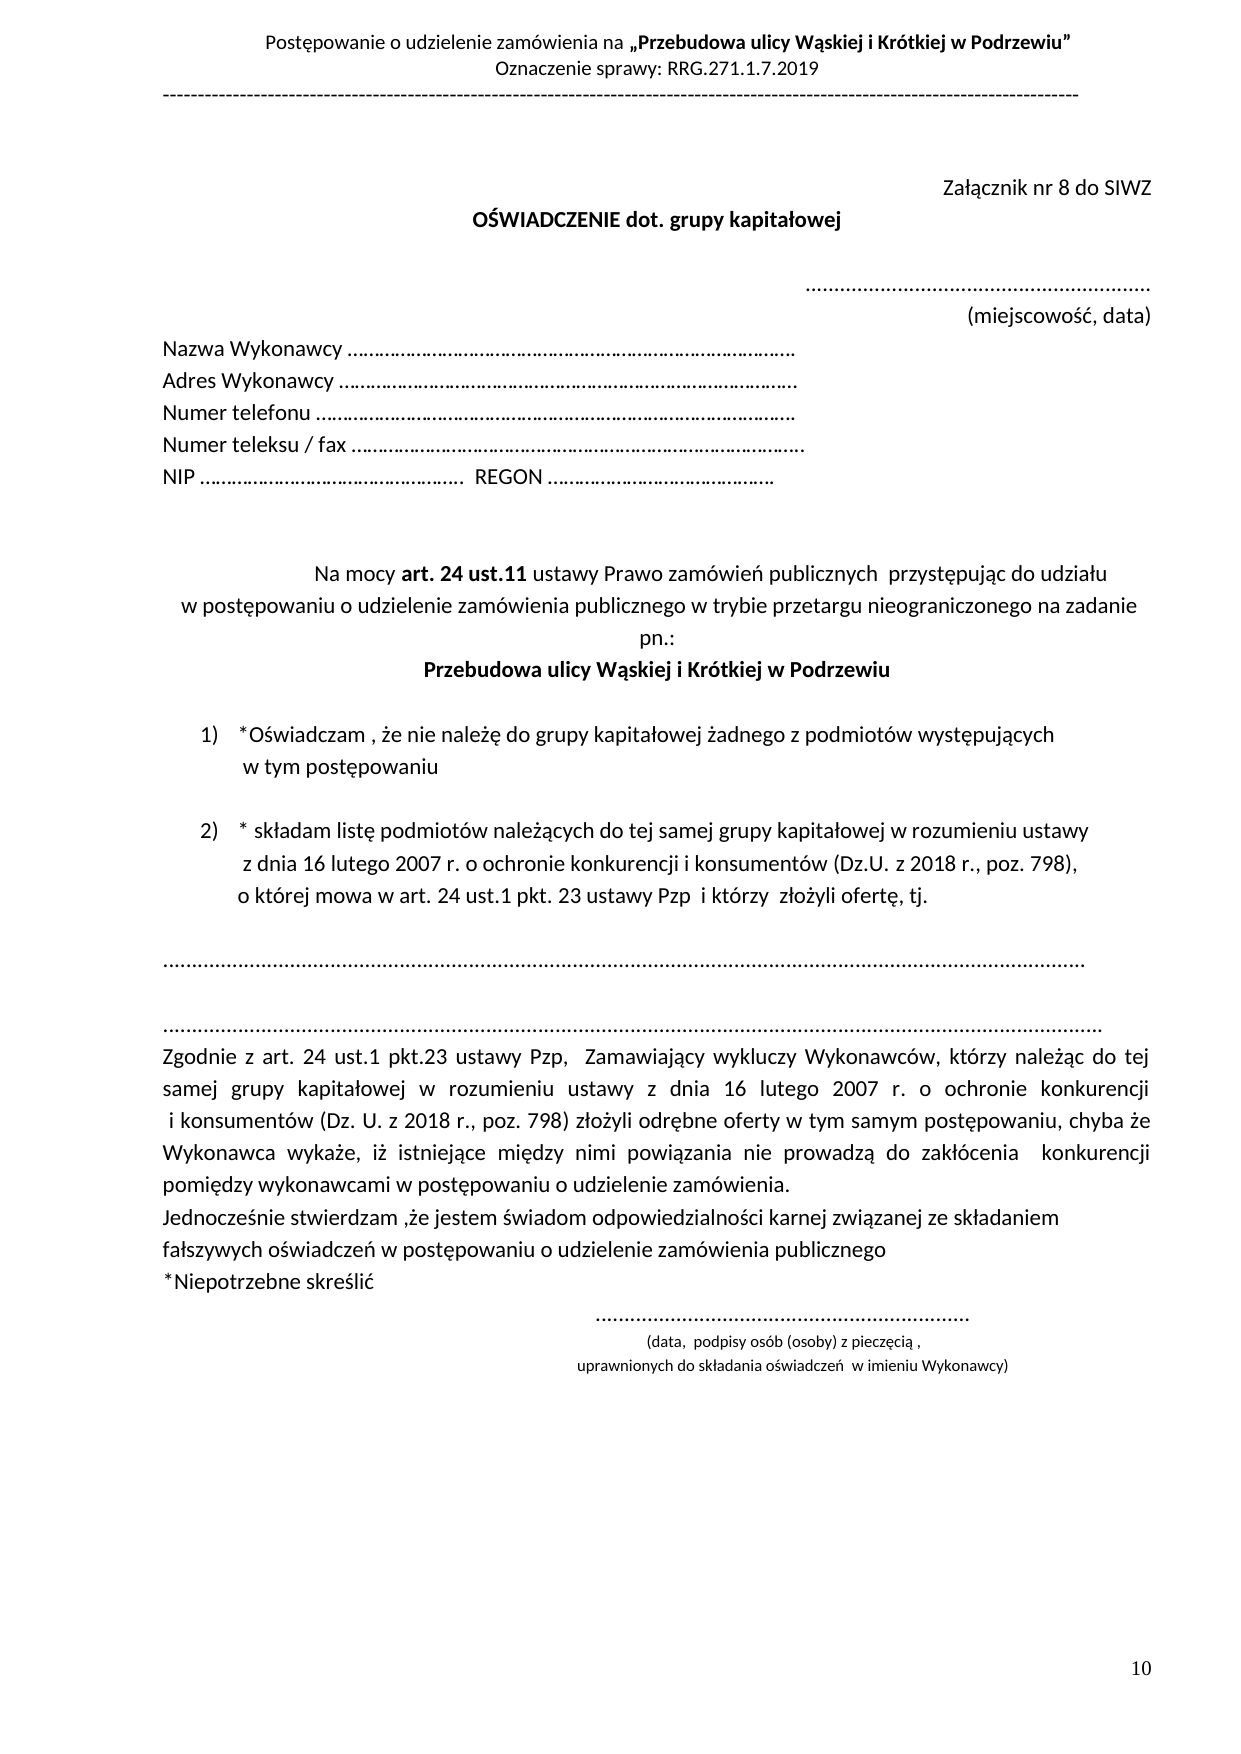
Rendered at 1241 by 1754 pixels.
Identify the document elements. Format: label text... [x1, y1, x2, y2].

text Numer telefonu ………………………………………………………………………………. [162, 398, 1152, 426]
list *Oświadczam , że nie należę do grupy kapitałowej żadnego z podmiotów występujących w tym postępowaniu [200, 720, 1152, 780]
text Numer teleksu / fax ………………………………………………………………………….. [162, 430, 1152, 458]
text Załącznik nr 8 do SIWZ [162, 173, 1152, 201]
text Jednocześnie stwierdzam ,że jestem świadom odpowiedzialności karnej związanej ze składaniem fałszywych oświadczeń w postępowaniu o udzielenie zamówienia publicznego [162, 1203, 1152, 1263]
text ............................................................ [162, 269, 1152, 297]
text Zgodnie z art. 24 ust.1 pkt.23 ustawy Pzp, Zamawiający wykluczy Wykonawców, którzy należąc do tej samej grupy kapitałowej w rozumieniu ustawy z dnia 16 lutego 2007 r. o ochronie konkurencji i konsumentów (Dz. U. z 2018 r., poz. 798) złożyli odrębne oferty w tym samym postępowaniu, chyba że Wykonawca wykaże, iż istniejące między nimi powiązania nie prowadzą do zakłócenia konkurencji pomiędzy wykonawcami w postępowaniu o udzielenie zamówienia. [162, 1042, 1152, 1199]
text Przebudowa ulicy Wąskiej i Krótkiej w Podrzewiu [162, 656, 1152, 684]
text NIP ………………………………………….. REGON ……………………………………. [162, 462, 1152, 491]
text Na mocy art. 24 ust.11 ustawy Prawo zamówień publicznych przystępując do udziału w postępowaniu o udzielenie zamówienia publicznego w trybie przetargu nieograniczonego na zadanie pn.: [162, 559, 1152, 651]
text ................................................................................................................................................................ [162, 945, 1152, 973]
text Nazwa Wykonawcy …………………………………………………………………………. [162, 334, 1152, 362]
text uprawnionych do składania oświadczeń w imieniu Wykonawcy) [162, 1355, 1152, 1375]
text (data, podpisy osób (osoby) z pieczęcią , [162, 1332, 1152, 1352]
text *Niepotrzebne skreślić [162, 1267, 1152, 1295]
text Adres Wykonawcy …………………………………………………………………………… [162, 366, 1152, 394]
text (miejscowość, data) [162, 302, 1152, 329]
list * składam listę podmiotów należących do tej samej grupy kapitałowej w rozumieniu ustawy z dnia 16 lutego 2007 r. o ochronie konkurencji i konsumentów (Dz.U. z 2018 r., poz. 798), o której mowa w art. 24 ust.1 pkt. 23 ustawy Pzp i którzy złożyli ofertę, tj. [200, 817, 1152, 909]
text ................................................................................................................................................................... [162, 1010, 1152, 1038]
text OŚWIADCZENIE dot. grupy kapitałowej [162, 205, 1152, 233]
text ................................................................. [162, 1299, 1152, 1327]
